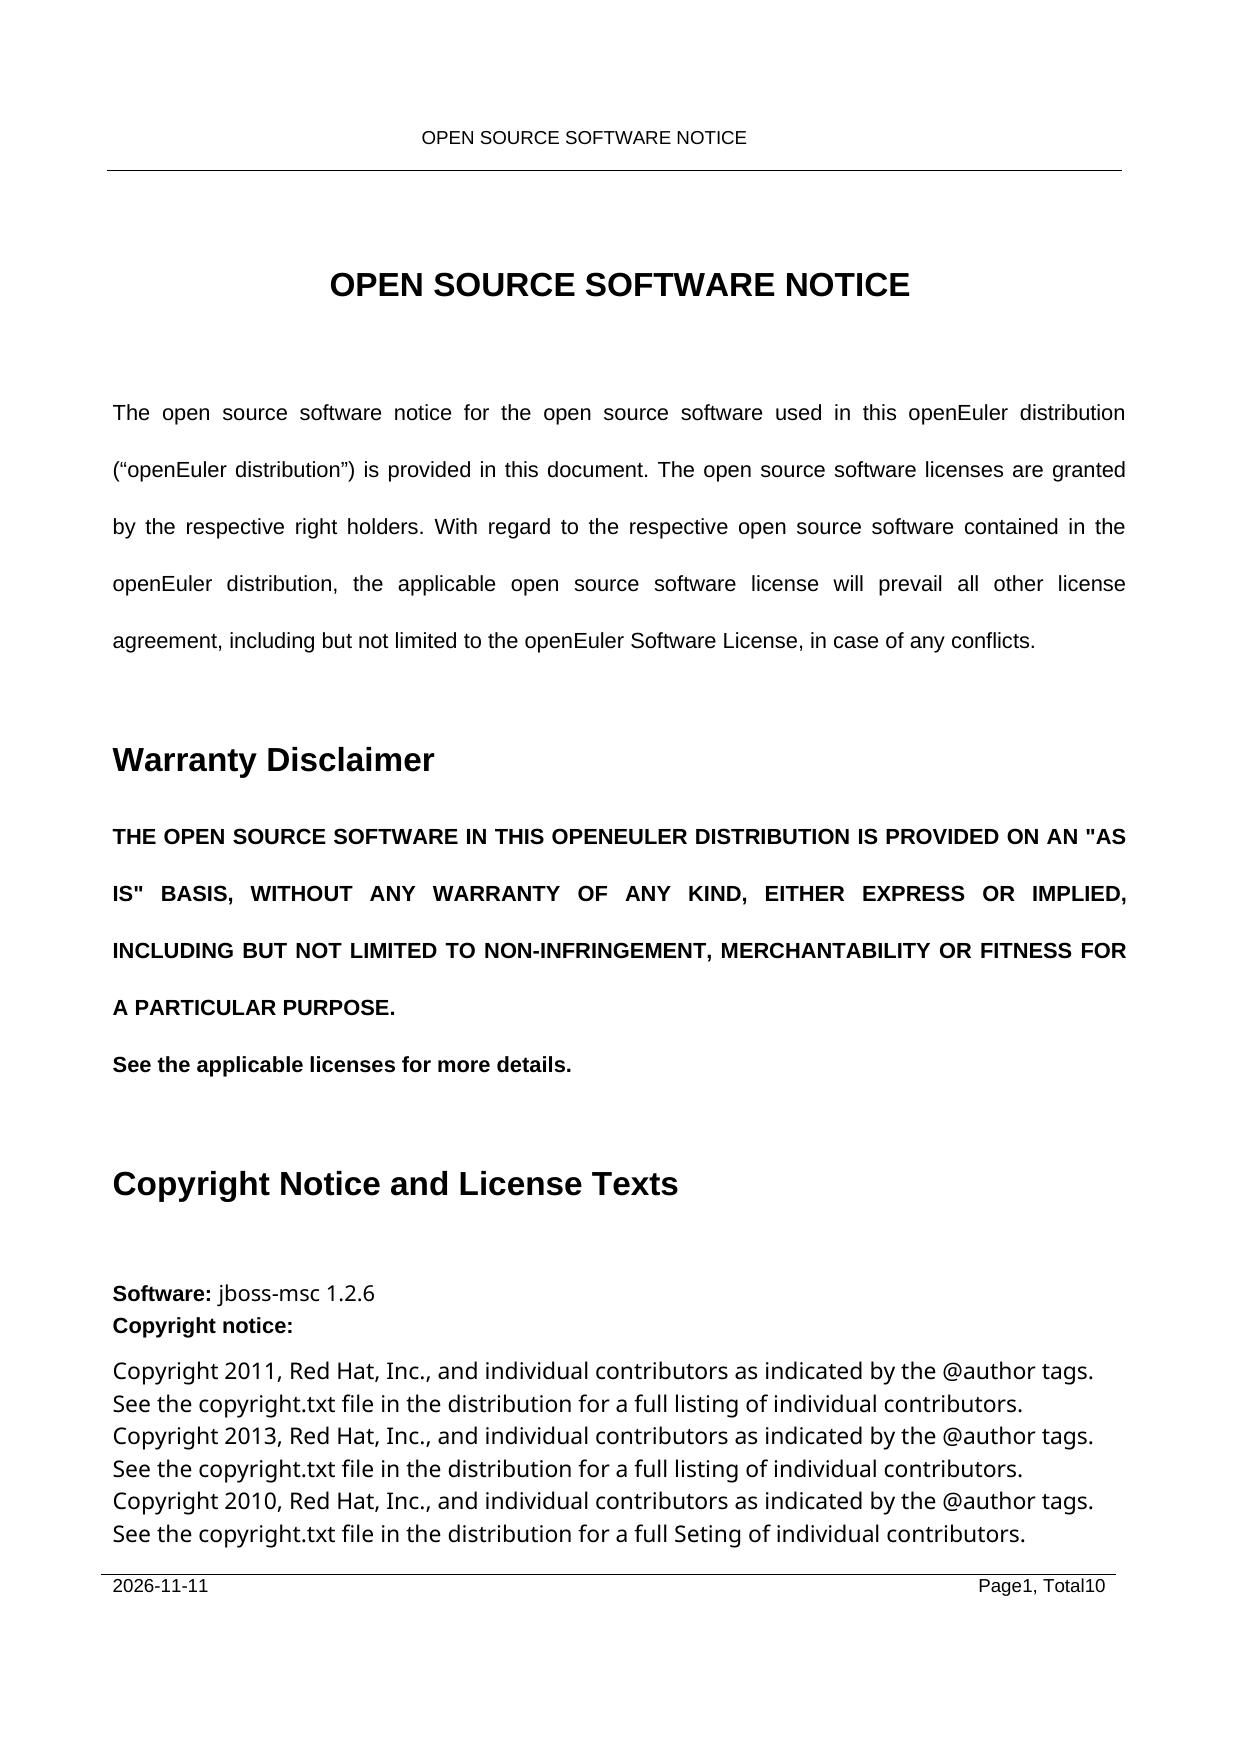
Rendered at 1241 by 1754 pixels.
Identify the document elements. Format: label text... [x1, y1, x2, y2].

text Copyright Notice and License Texts [112, 1151, 1128, 1216]
text THE OPEN SOURCE SOFTWARE IN THIS OPENEULER DISTRIBUTION IS PROVIDED ON AN "AS IS" BASIS, WITHOUT ANY WARRANTY OF ANY KIND, EITHER EXPRESS OR IMPLIED, INCLUDING BUT NOT LIMITED TO NON-INFRINGEMENT, MERCHANTABILITY OR FITNESS FOR A PARTICULAR PURPOSE. See the applicable licenses for more details. [112, 821, 1128, 1081]
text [112, 1354, 1128, 1549]
text Copyright notice: [112, 1309, 1128, 1342]
text OPEN SOURCE SOFTWARE NOTICE [112, 251, 1128, 316]
text Warranty Disclaimer [112, 727, 1128, 792]
text Software: jboss-msc 1.2.6 [112, 1277, 1128, 1309]
text The open source software notice for the open source software used in this openEuler distribution (“openEuler distribution”) is provided in this document. The open source software licenses are granted by the respective right holders. With regard to the respective open source software contained in the openEuler distribution, the applicable open source software license will prevail all other license agreement, including but not limited to the openEuler Software License, in case of any conflicts. [112, 397, 1128, 657]
